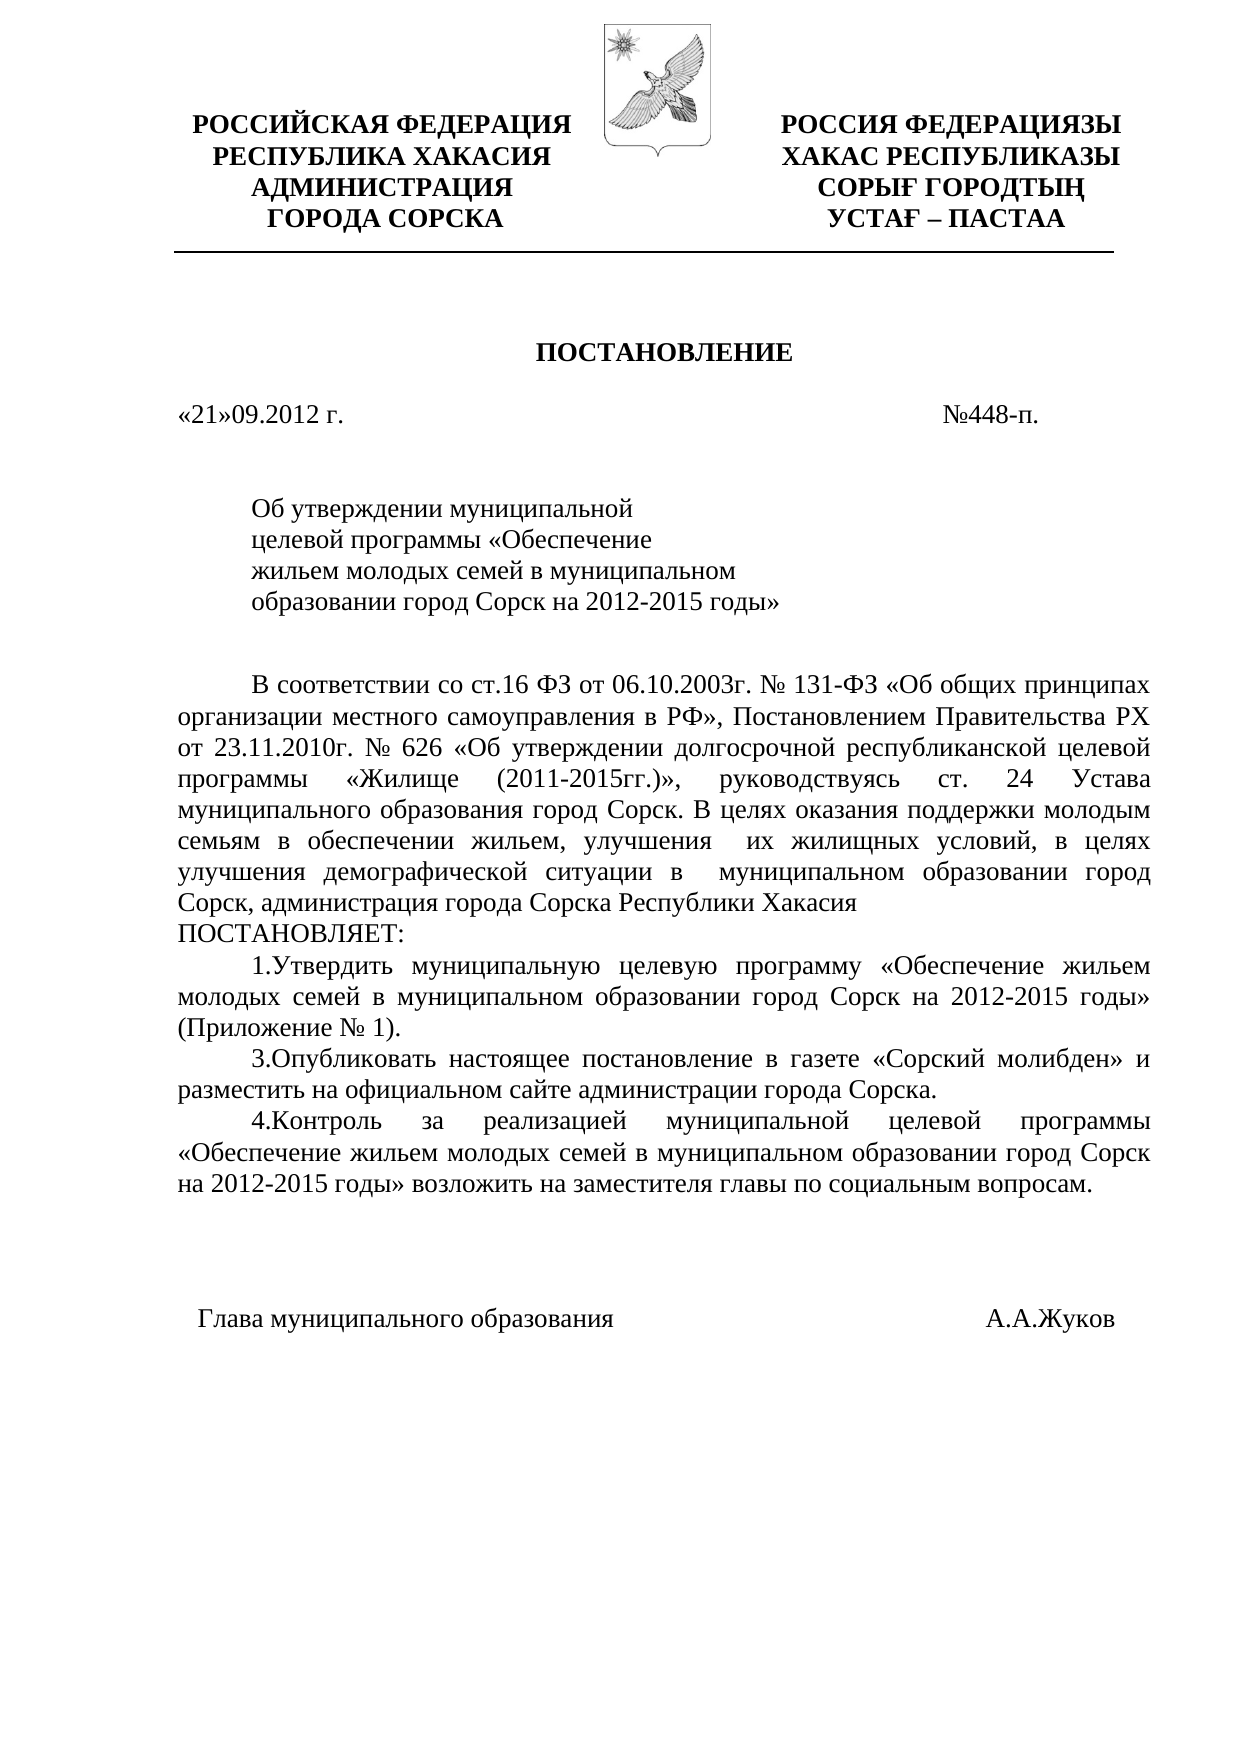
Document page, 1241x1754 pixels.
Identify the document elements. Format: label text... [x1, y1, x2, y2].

text Об утверждении муниципальной [177, 492, 1152, 523]
text образовании город Сорск на 2012-2015 годы» [177, 585, 1152, 616]
text 1.Утвердить муниципальную целевую программу «Обеспечение жильем молодых семей в муниципальном образовании город Сорск на 2012-2015 годы» (Приложение № 1). [177, 949, 1152, 1042]
text жильем молодых семей в муниципальном [177, 554, 1152, 585]
text В соответствии со ст.16 ФЗ от 06.10.2003г. № 131-ФЗ «Об общих принципах организации местного самоуправления в РФ», Постановлением Правительства РХ от 23.11.2010г. № 626 «Об утверждении долгосрочной республиканской целевой программы «Жилище (2011-2015гг.)», руководствуясь ст. 24 Устава муниципального образования город Сорск. В целях оказания поддержки молодым семьям в обеспечении жильем, улучшения их жилищных условий, в целях улучшения демографической ситуации в муниципальном образовании город Сорск, администрация города Сорска Республики Хакасия [177, 668, 1152, 918]
text ПОСТАНОВЛЕНИЕ [177, 336, 1152, 367]
text 3.Опубликовать настоящее постановление в газете «Сорский молибден» и разместить на официальном сайте администрации города Сорска. [177, 1042, 1152, 1104]
text 4.Контроль за реализацией муниципальной целевой программы «Обеспечение жильем молодых семей в муниципальном образовании город Сорск на 2012-2015 годы» возложить на заместителя главы по социальным вопросам. [177, 1104, 1152, 1198]
text ПОСТАНОВЛЯЕТ: [177, 918, 1152, 949]
picture [604, 24, 711, 157]
text Глава муниципального образования А.А.Жуков [177, 1302, 1152, 1333]
text «21»09.2012 г. №448-п. [177, 398, 1152, 429]
text целевой программы «Обеспечение [177, 523, 1152, 554]
